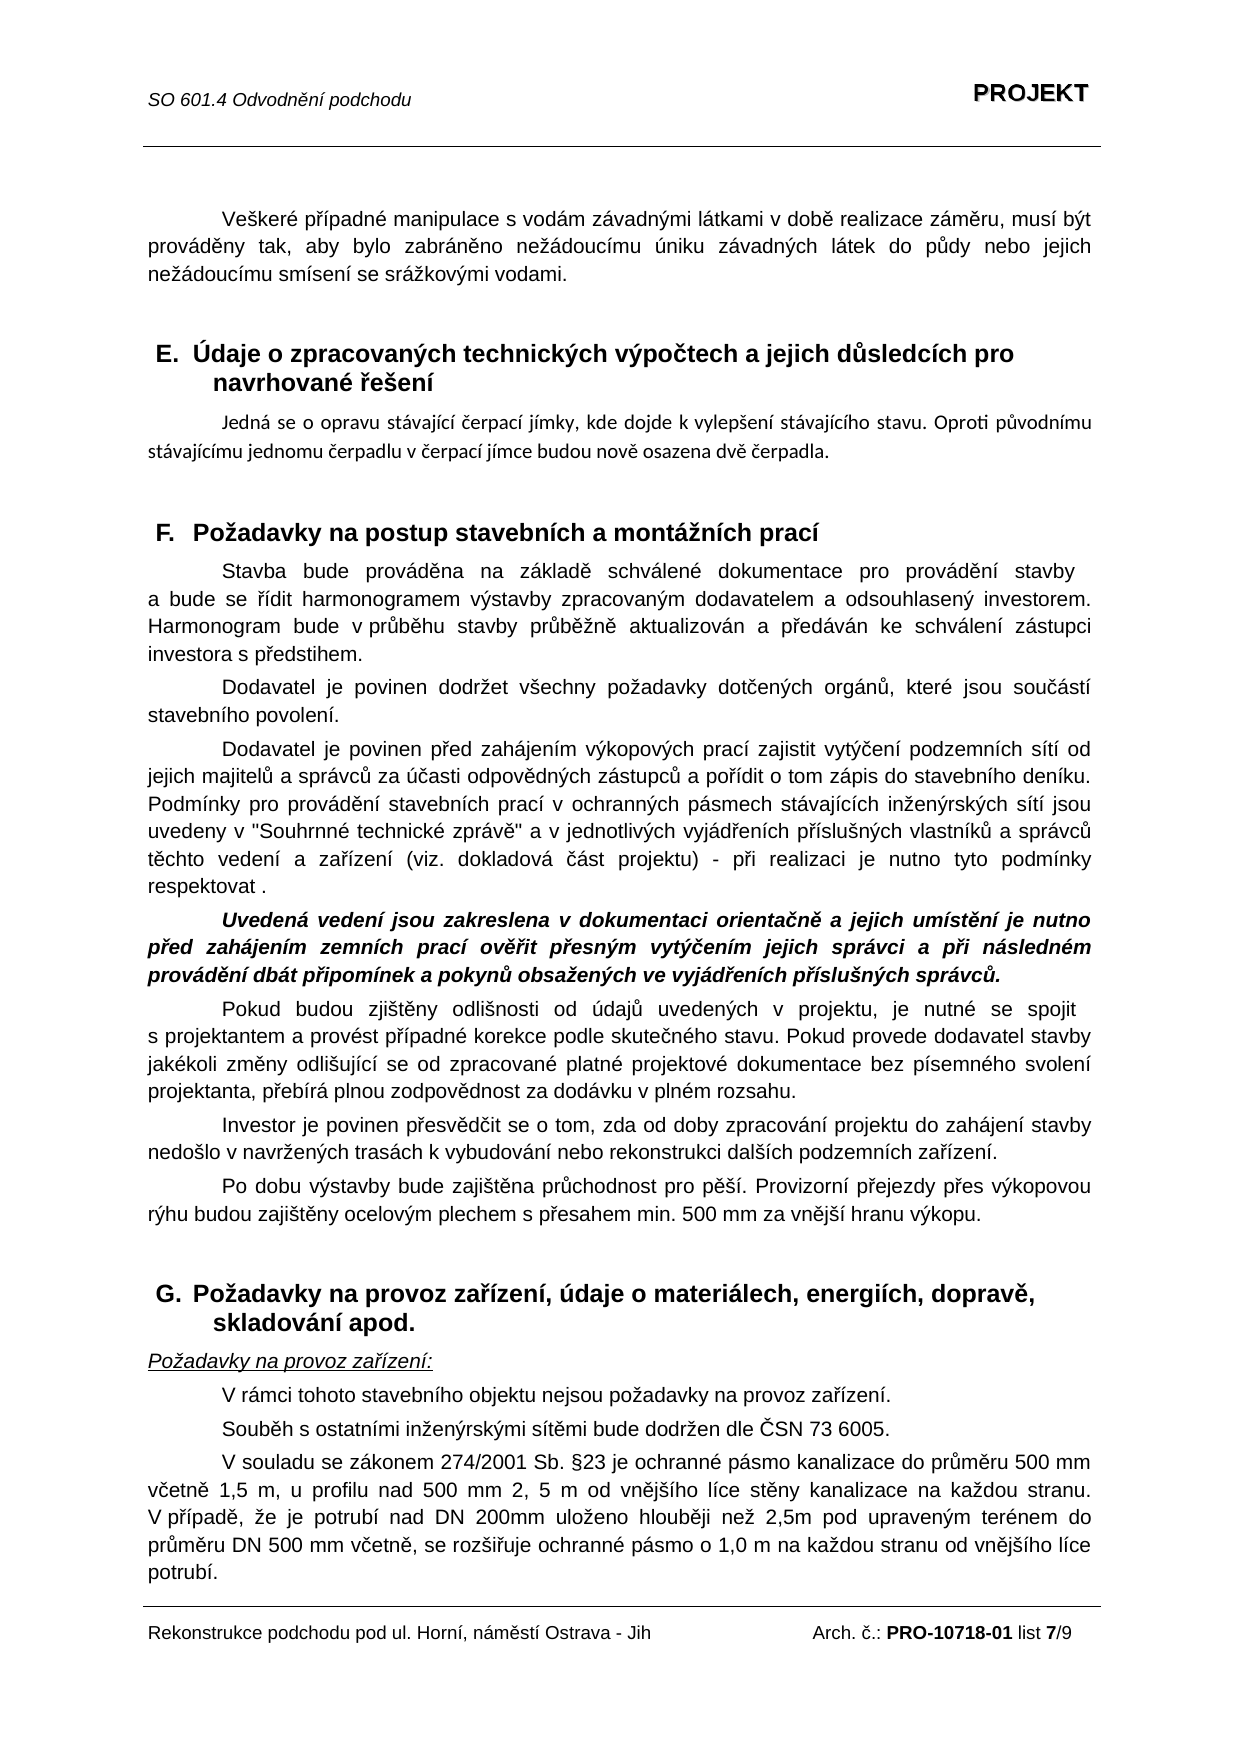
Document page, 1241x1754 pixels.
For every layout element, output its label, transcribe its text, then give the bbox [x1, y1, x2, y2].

text Uvedená vedení jsou zakreslena v dokumentaci orientačně a jejich umístění je nutno před zahájením zemních prací ověřit přesným vytýčením jejich správci a při následném provádění dbát připomínek a pokynů obsažených ve vyjádřeních příslušných správců. [148, 908, 1092, 987]
text Veškeré případné manipulace s vodám závadnými látkami v době realizace záměru, musí být prováděny tak, aby bylo zabráněno nežádoucímu úniku závadných látek do půdy nebo jejich nežádoucímu smísení se srážkovými vodami. [148, 207, 1092, 286]
subtitle Údaje o zpracovaných technických výpočtech a jejich důsledcích pro navrhované řešení [155, 339, 1092, 397]
subtitle Požadavky na provoz zařízení, údaje o materiálech, energiích, dopravě, skladování apod. [155, 1279, 1092, 1336]
text Pokud budou zjištěny odlišnosti od údajů uvedených v projektu, je nutné se spojit s projektantem a provést případné korekce podle skutečného stavu. Pokud provede dodavatel stavby jakékoli změny odlišující se od zpracované platné projektové dokumentace bez písemného svolení projektanta, přebírá plnou zodpovědnost za dodávku v plném rozsahu. [148, 996, 1092, 1103]
text Jedná se o opravu stávající čerpací jímky, kde dojde k vylepšení stávajícího stavu. Oproti původnímu stávajícímu jednomu čerpadlu v čerpací jímce budou nově osazena dvě čerpadla. [148, 409, 1092, 464]
text Dodavatel je povinen před zahájením výkopových prací zajistit vytýčení podzemních sítí od jejich majitelů a správců za účasti odpovědných zástupců a pořídit o tom zápis do stavebního deníku. Podmínky pro provádění stavebních prací v ochranných pásmech stávajících inženýrských sítí jsou uvedeny v "Souhrnné technické zprávě" a v jednotlivých vyjádřeních příslušných vlastníků a správců těchto vedení a zařízení (viz. dokladová část projektu) - při realizaci je nutno tyto podmínky respektovat . [148, 736, 1092, 898]
text Dodavatel je povinen dodržet všechny požadavky dotčených orgánů, které jsou součástí stavebního povolení. [148, 675, 1092, 727]
subtitle Požadavky na postup stavebních a montážních prací [155, 518, 1092, 546]
text V rámci tohoto stavebního objektu nejsou požadavky na provoz zařízení. [148, 1383, 1092, 1407]
text Požadavky na provoz zařízení: [148, 1349, 1092, 1373]
text Po dobu výstavby bude zajištěna průchodnost pro pěší. Provizorní přejezdy přes výkopovou rýhu budou zajištěny ocelovým plechem s přesahem min. 500 mm za vnější hranu výkopu. [148, 1174, 1092, 1225]
text V souladu se zákonem 274/2001 Sb. §23 je ochranné pásmo kanalizace do průměru 500 mm včetně 1,5 m, u profilu nad 500 mm 2, 5 m od vnějšího líce stěny kanalizace na každou stranu. V případě, že je potrubí nad DN 200mm uloženo hlouběji než 2,5m pod upraveným terénem do průměru DN 500 mm včetně, se rozšiřuje ochranné pásmo o 1,0 m na každou stranu od vnějšího líce potrubí. [148, 1450, 1092, 1584]
text Souběh s ostatními inženýrskými sítěmi bude dodržen dle ČSN 73 6005. [148, 1416, 1092, 1440]
text Stavba bude prováděna na základě schválené dokumentace pro provádění stavby a bude se řídit harmonogramem výstavby zpracovaným dodavatelem a odsouhlasený investorem. Harmonogram bude v průběhu stavby průběžně aktualizován a předáván ke schválení zástupci investora s předstihem. [148, 559, 1092, 665]
text Investor je povinen přesvědčit se o tom, zda od doby zpracování projektu do zahájení stavby nedošlo v navržených trasách k vybudování nebo rekonstrukci dalších podzemních zařízení. [148, 1113, 1092, 1164]
